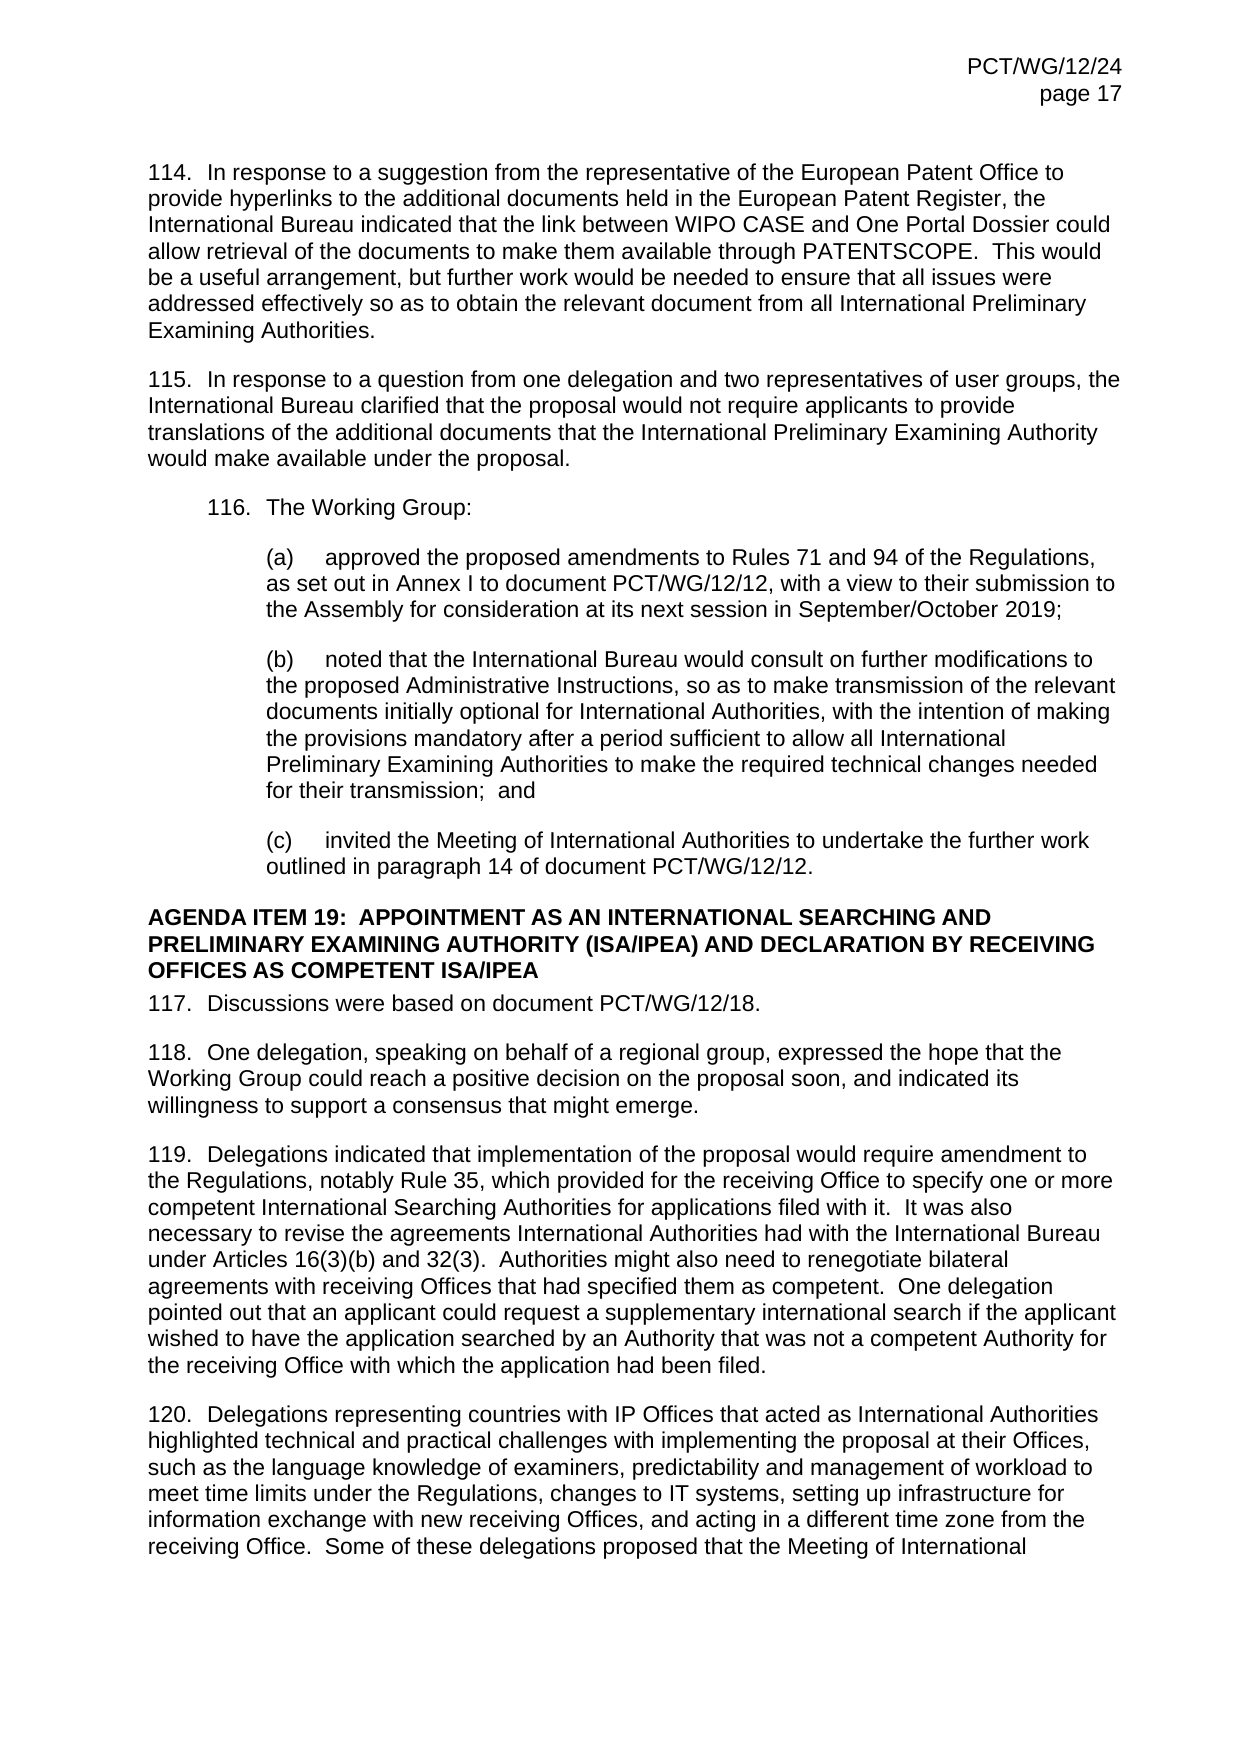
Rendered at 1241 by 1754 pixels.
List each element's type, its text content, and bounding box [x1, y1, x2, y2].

text In response to a question from one delegation and two representatives of user groups, the International Bureau clarified that the proposal would not require applicants to provide translations of the additional documents that the International Preliminary Examining Authority would make available under the proposal. [148, 366, 1122, 471]
list noted that the International Bureau would consult on further modifications to the proposed Administrative Instructions, so as to make transmission of the relevant documents initially optional for International Authorities, with the intention of making the provisions mandatory after a period sufficient to allow all International Preliminary Examining Authorities to make the required technical changes needed for their transmission; and [266, 646, 1122, 804]
text One delegation, speaking on behalf of a regional group, expressed the hope that the Working Group could reach a positive decision on the proposal soon, and indicated its willingness to support a consensus that might emerge. [148, 1039, 1122, 1118]
text In response to a suggestion from the representative of the European Patent Office to provide hyperlinks to the additional documents held in the European Patent Register, the International Bureau indicated that the link between WIPO CASE and One Portal Dossier could allow retrieval of the documents to make them available through PATENTSCOPE. This would be a useful arrangement, but further work would be needed to ensure that all issues were addressed effectively so as to obtain the relevant document from all International Preliminary Examining Authorities. [148, 158, 1122, 343]
text The Working Group: [207, 494, 1122, 521]
subtitle Agenda Item 19: Appointment as an International Searching and Preliminary Examining Authority (ISA/IPEA) and Declaration by Receiving Offices as Competent ISA/IPEA [148, 904, 1122, 983]
list invited the Meeting of International Authorities to undertake the further work outlined in paragraph 14 of document PCT/WG/12/12. [266, 827, 1122, 879]
text Discussions were based on document PCT/WG/12/18. [148, 989, 1122, 1016]
list approved the proposed amendments to Rules 71 and 94 of the Regulations, as set out in Annex I to document PCT/WG/12/12, with a view to their submission to the Assembly for consideration at its next session in September/October 2019; [266, 543, 1122, 623]
text Delegations indicated that implementation of the proposal would require amendment to the Regulations, notably Rule 35, which provided for the receiving Office to specify one or more competent International Searching Authorities for applications filed with it. It was also necessary to revise the agreements International Authorities had with the International Bureau under Articles 16(3)(b) and 32(3). Authorities might also need to renegotiate bilateral agreements with receiving Offices that had specified them as competent. One delegation pointed out that an applicant could request a supplementary international search if the applicant wished to have the application searched by an Authority that was not a competent Authority for the receiving Office with which the application had been filed. [148, 1141, 1122, 1378]
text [148, 1401, 1122, 1559]
